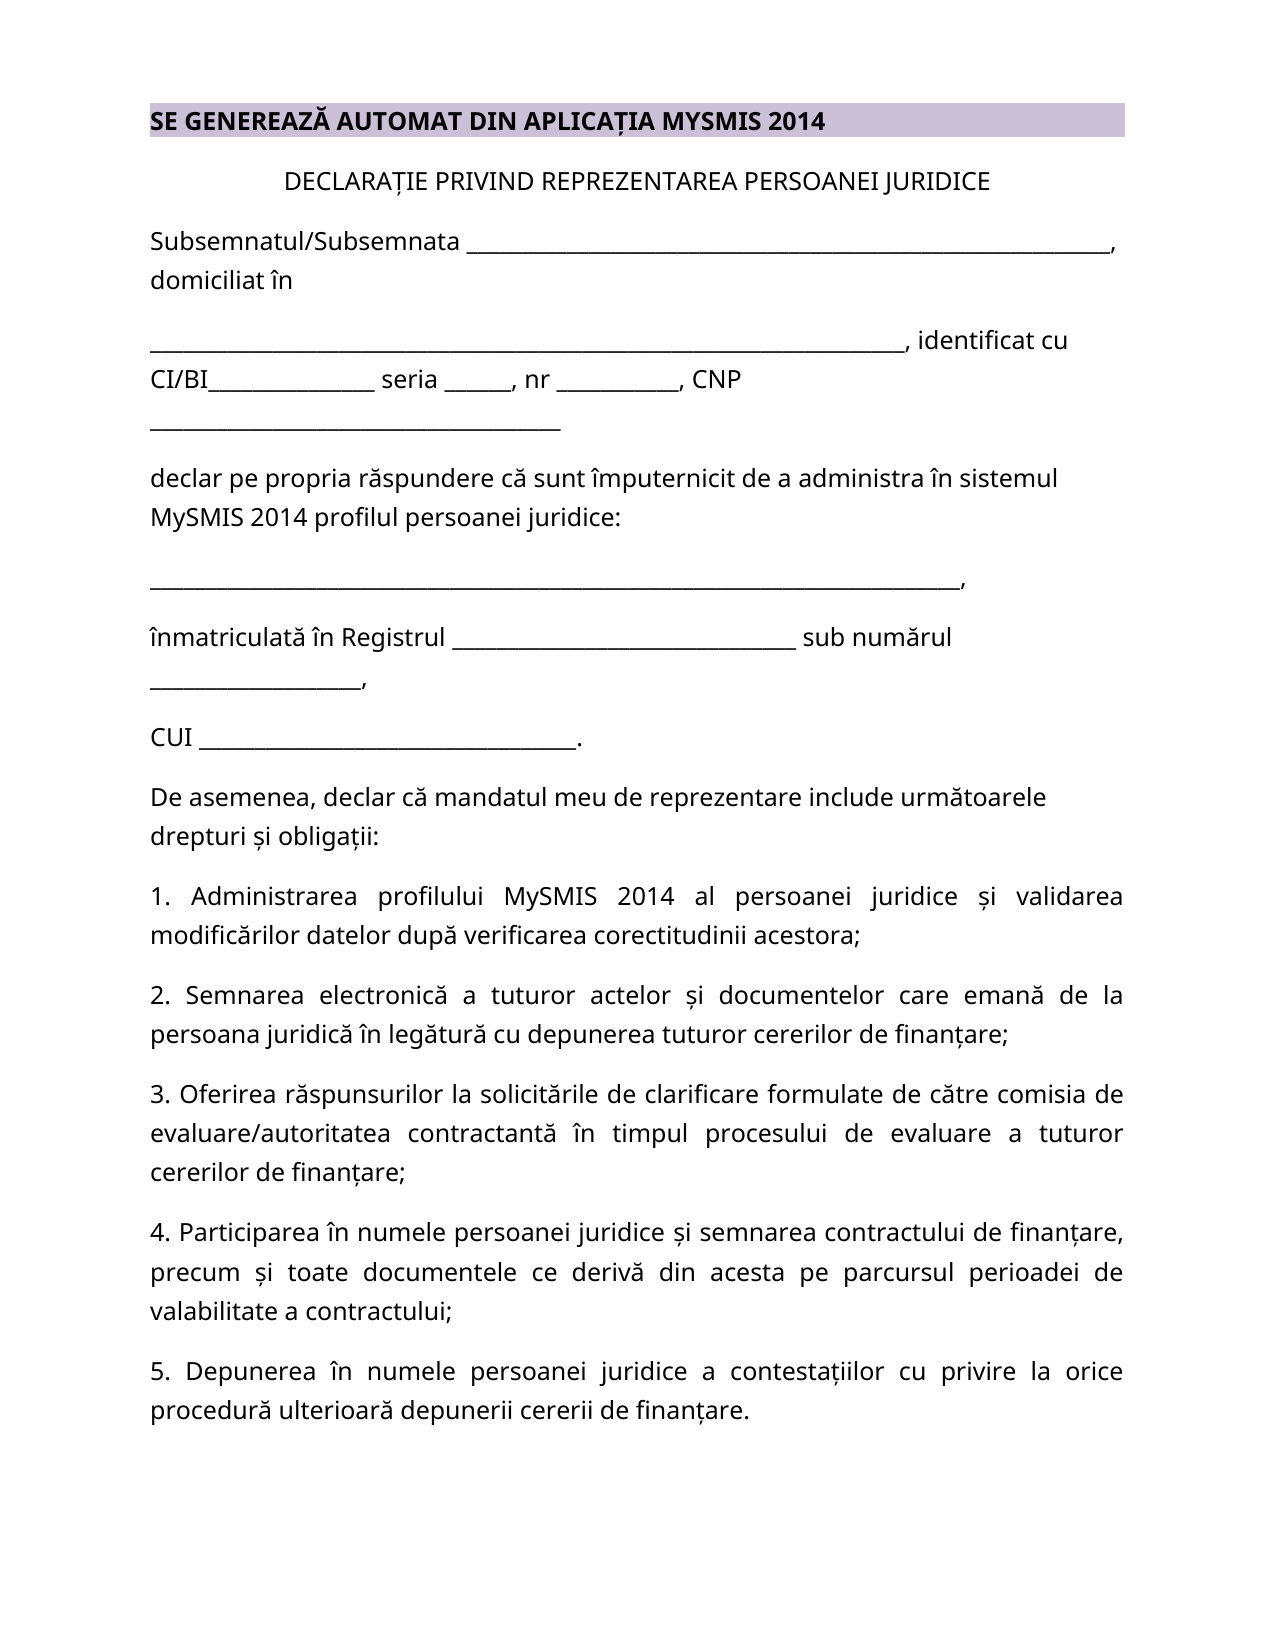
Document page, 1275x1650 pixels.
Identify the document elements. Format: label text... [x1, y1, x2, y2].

text ____________________________________________________________________, identificat cu CI/BI_______________ seria ______, nr ___________, CNP _____________________________________ [150, 323, 1125, 435]
text 5. Depunerea în numele persoanei juridice a contestațiilor cu privire la orice procedură ulterioară depunerii cererii de finanțare. [150, 1353, 1125, 1427]
text 3. Oferirea răspunsurilor la solicitările de clarificare formulate de către comisia de evaluare/autoritatea contractantă în timpul procesului de evaluare a tuturor cererilor de finanțare; [150, 1077, 1125, 1189]
text 4. Participarea în numele persoanei juridice şi semnarea contractului de finanțare, precum și toate documentele ce derivă din acesta pe parcursul perioadei de valabilitate a contractului; [150, 1215, 1125, 1327]
text 1. Administrarea profilului MySMIS 2014 al persoanei juridice și validarea modificărilor datelor după verificarea corectitudinii acestora; [150, 878, 1125, 952]
text Subsemnatul/Subsemnata __________________________________________________________, domiciliat în [150, 223, 1125, 297]
text declar pe propria răspundere că sunt împuternicit de a administra în sistemul MySMIS 2014 profilul persoanei juridice: [150, 461, 1125, 534]
text De asemenea, declar că mandatul meu de reprezentare include următoarele drepturi și obligații: [150, 779, 1125, 852]
text înmatriculată în Registrul _______________________________ sub numărul ___________________, [150, 620, 1125, 693]
text DECLARAŢIE PRIVIND REPREZENTAREA PERSOANEI JURIDICE [150, 163, 1125, 197]
text 2. Semnarea electronică a tuturor actelor și documentelor care emană de la persoana juridică în legătură cu depunerea tuturor cererilor de finanțare; [150, 978, 1125, 1051]
text SE GENEREAZĂ AUTOMAT DIN APLICAȚIA MYSMIS 2014 [150, 103, 1125, 137]
text _________________________________________________________________________, [150, 560, 1125, 594]
text CUI __________________________________. [150, 719, 1125, 753]
